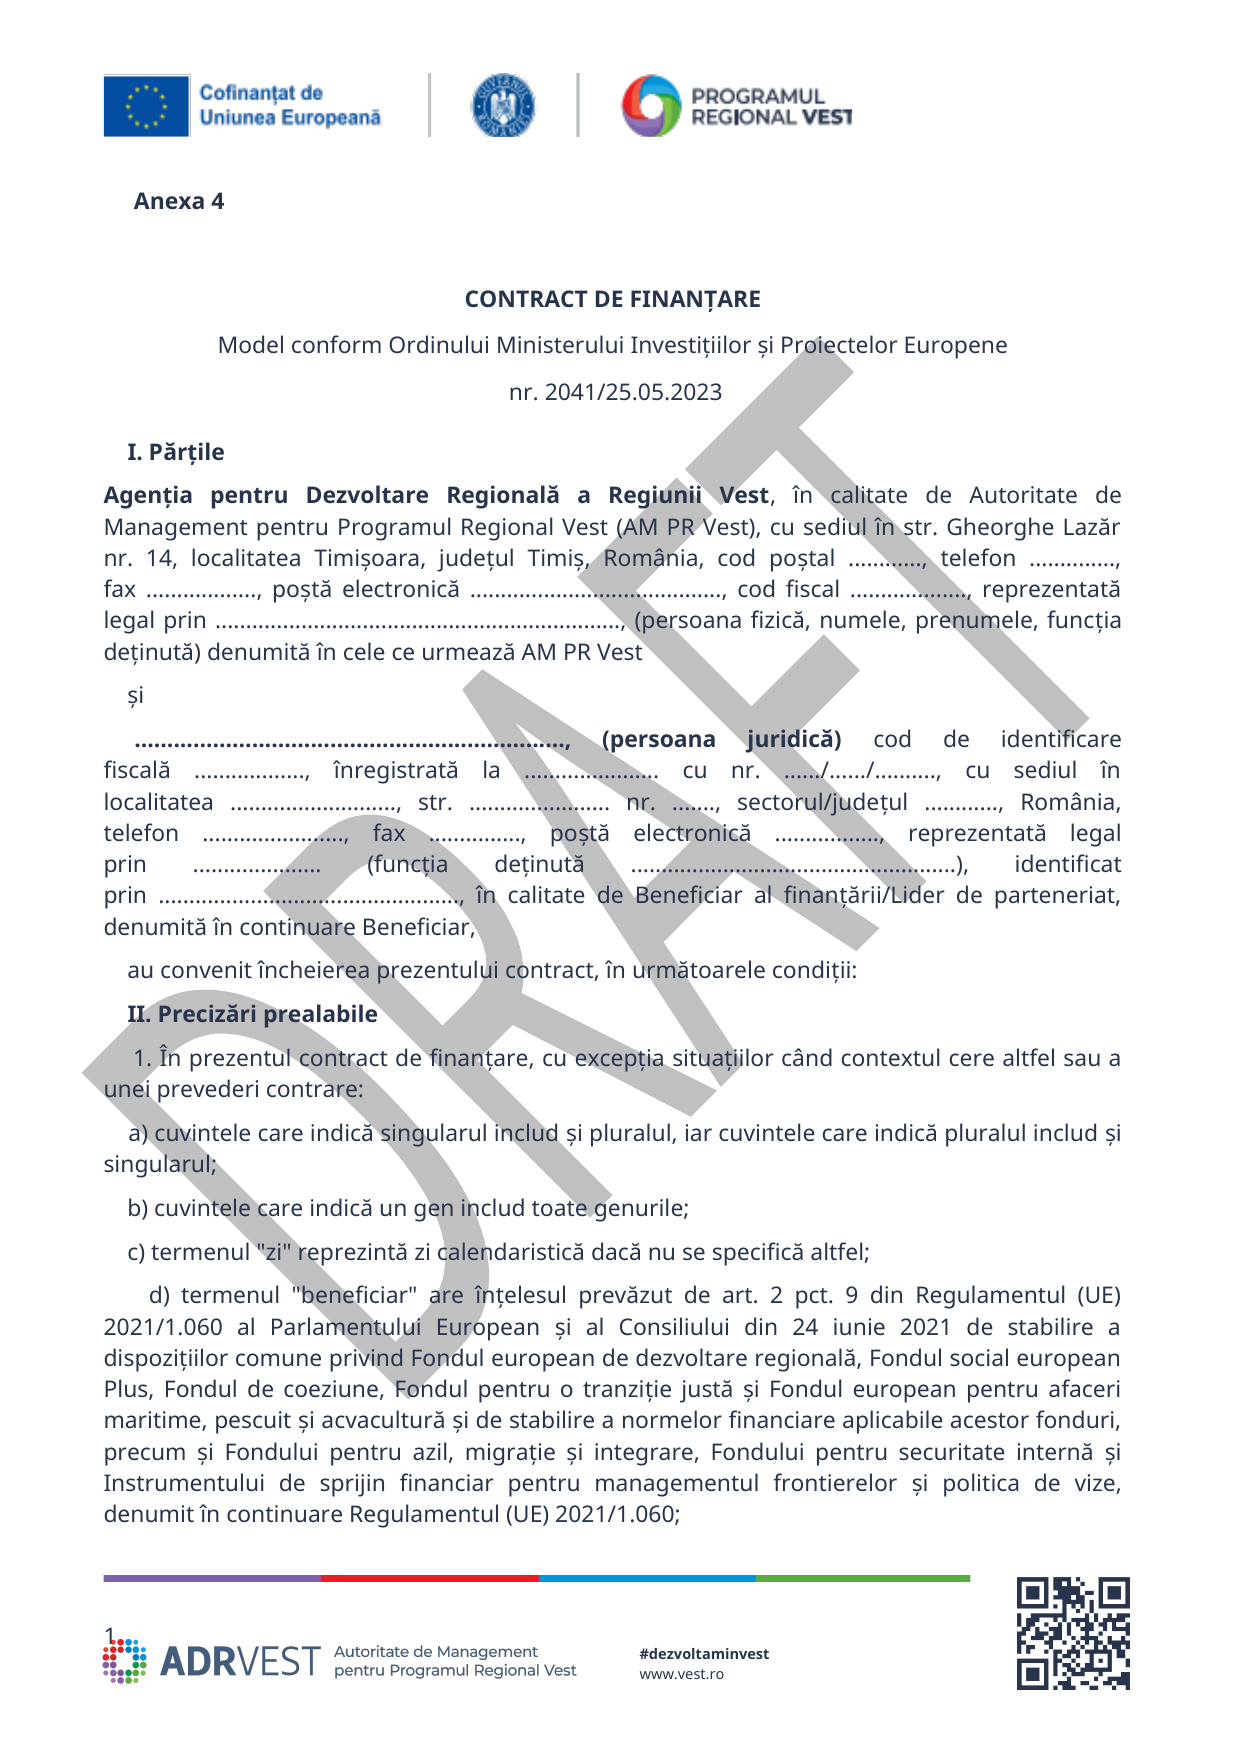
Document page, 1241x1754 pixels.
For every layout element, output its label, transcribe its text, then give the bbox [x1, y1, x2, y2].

text .................................................................., (persoana juridică) cod de identificare fiscală .................., înregistrată la ...................... cu nr. ....../....../.........., cu sediul în localitatea ..........................., str. ....................... nr. ......., sectorul/judeţul ............, România, telefon ......................., fax ..............., poştă electronică ................., reprezentată legal prin ..................... (funcţia deţinută .....................................................), identificat prin ................................................., în calitate de Beneficiar al finanţării/Lider de parteneriat, denumită în continuare Beneficiar, [103, 723, 1122, 942]
text b) cuvintele care indică un gen includ toate genurile; [103, 1192, 1122, 1223]
text Anexa 4 [103, 184, 1122, 216]
text 1. În prezentul contract de finanţare, cu excepţia situaţiilor când contextul cere altfel sau a unei prevederi contrare: [103, 1042, 1122, 1104]
text au convenit încheierea prezentului contract, în următoarele condiţii: [103, 954, 1122, 986]
text şi [103, 679, 1122, 711]
text CONTRACT DE FINANŢARE [103, 282, 1122, 314]
picture [1008, 1568, 1139, 1699]
text II. Precizări prealabile [103, 998, 1122, 1029]
text d) termenul "beneficiar" are înţelesul prevăzut de art. 2 pct. 9 din Regulamentul (UE) 2021/1.060 al Parlamentului European şi al Consiliului din 24 iunie 2021 de stabilire a dispoziţiilor comune privind Fondul european de dezvoltare regională, Fondul social european Plus, Fondul de coeziune, Fondul pentru o tranziţie justă şi Fondul european pentru afaceri maritime, pescuit şi acvacultură şi de stabilire a normelor financiare aplicabile acestor fonduri, precum şi Fondului pentru azil, migraţie şi integrare, Fondului pentru securitate internă şi Instrumentului de sprijin financiar pentru managementul frontierelor şi politica de vize, denumit în continuare Regulamentul (UE) 2021/1.060; [103, 1279, 1122, 1529]
text a) cuvintele care indică singularul includ şi pluralul, iar cuvintele care indică pluralul includ şi singularul; [103, 1117, 1122, 1179]
text Agenția pentru Dezvoltare Regională a Regiunii Vest, în calitate de Autoritate de Management pentru Programul Regional Vest (AM PR Vest), cu sediul în str. Gheorghe Lazăr nr. 14, localitatea Timișoara, judeţul Timiș, România, cod poştal ............, telefon .............., fax .................., poştă electronică ........................................., cod fiscal ..................., reprezentată legal prin .................................................................., (persoana fizică, numele, prenumele, funcţia deţinută) denumită în cele ce urmează AM PR Vest [103, 479, 1122, 667]
text Model conform Ordinului Ministerului Investițiilor și Proiectelor Europene [103, 329, 1122, 361]
text I. Părţile [103, 436, 1122, 467]
picture [93, 1636, 582, 1687]
text c) termenul "zi" reprezintă zi calendaristică dacă nu se specifică altfel; [103, 1236, 1122, 1267]
text nr. 2041/25.05.2023 [103, 376, 1122, 407]
